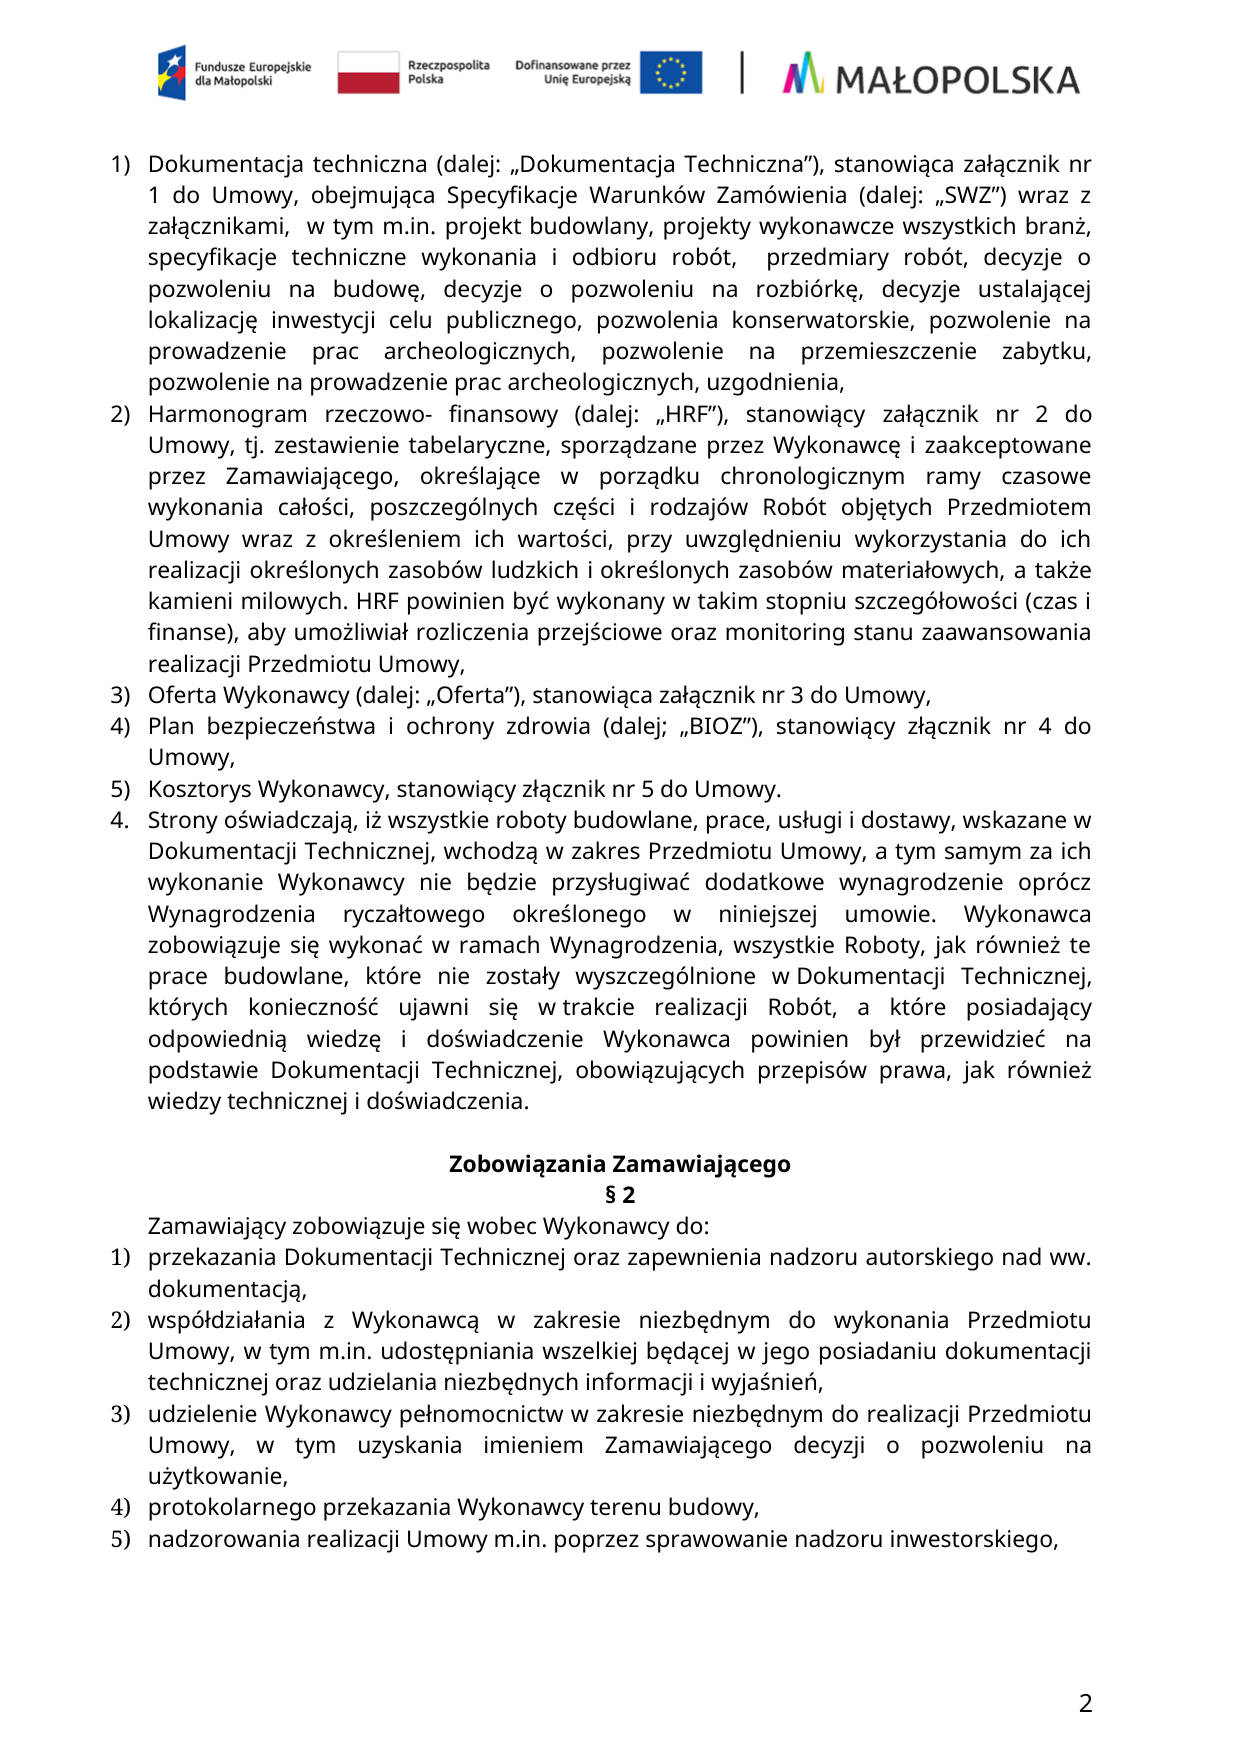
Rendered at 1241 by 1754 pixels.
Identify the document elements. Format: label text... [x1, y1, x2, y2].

list Plan bezpieczeństwa i ochrony zdrowia (dalej; „BIOZ”), stanowiący złącznik nr 4 do Umowy, [110, 710, 1093, 773]
list współdziałania z Wykonawcą w zakresie niezbędnym do wykonania Przedmiotu Umowy, w tym m.in. udostępniania wszelkiej będącej w jego posiadaniu dokumentacji technicznej oraz udzielania niezbędnych informacji i wyjaśnień, [110, 1304, 1093, 1398]
text Zobowiązania Zamawiającego [148, 1148, 1093, 1179]
list protokolarnego przekazania Wykonawcy terenu budowy, [110, 1491, 1093, 1523]
text Zamawiający zobowiązuje się wobec Wykonawcy do: [148, 1210, 1093, 1241]
list Harmonogram rzeczowo- finansowy (dalej: „HRF”), stanowiący załącznik nr 2 do Umowy, tj. zestawienie tabelaryczne, sporządzane przez Wykonawcę i zaakceptowane przez Zamawiającego, określające w porządku chronologicznym ramy czasowe wykonania całości, poszczególnych części i rodzajów Robót objętych Przedmiotem Umowy wraz z określeniem ich wartości, przy uwzględnieniu wykorzystania do ich realizacji określonych zasobów ludzkich i określonych zasobów materiałowych, a także kamieni milowych. HRF powinien być wykonany w takim stopniu szczegółowości (czas i finanse), aby umożliwiał rozliczenia przejściowe oraz monitoring stanu zaawansowania realizacji Przedmiotu Umowy, [110, 398, 1093, 679]
list Strony oświadczają, iż wszystkie roboty budowlane, prace, usługi i dostawy, wskazane w Dokumentacji Technicznej, wchodzą w zakres Przedmiotu Umowy, a tym samym za ich wykonanie Wykonawcy nie będzie przysługiwać dodatkowe wynagrodzenie oprócz Wynagrodzenia ryczałtowego określonego w niniejszej umowie. Wykonawca zobowiązuje się wykonać w ramach Wynagrodzenia, wszystkie Roboty, jak również te prace budowlane, które nie zostały wyszczególnione w Dokumentacji Technicznej, których konieczność ujawni się w trakcie realizacji Robót, a które posiadający odpowiednią wiedzę i doświadczenie Wykonawca powinien był przewidzieć na podstawie Dokumentacji Technicznej, obowiązujących przepisów prawa, jak również wiedzy technicznej i doświadczenia. [110, 804, 1093, 1116]
list przekazania Dokumentacji Technicznej oraz zapewnienia nadzoru autorskiego nad ww. dokumentacją, [110, 1241, 1093, 1304]
list Kosztorys Wykonawcy, stanowiący złącznik nr 5 do Umowy. [110, 773, 1093, 804]
list udzielenie Wykonawcy pełnomocnictw w zakresie niezbędnym do realizacji Przedmiotu Umowy, w tym uzyskania imieniem Zamawiającego decyzji o pozwoleniu na użytkowanie, [110, 1398, 1093, 1491]
text § 2 [148, 1179, 1093, 1210]
list nadzorowania realizacji Umowy m.in. poprzez sprawowanie nadzoru inwestorskiego, [110, 1523, 1093, 1554]
picture [147, 34, 1093, 111]
list Oferta Wykonawcy (dalej: „Oferta”), stanowiąca załącznik nr 3 do Umowy, [110, 679, 1093, 710]
list Dokumentacja techniczna (dalej: „Dokumentacja Techniczna”), stanowiąca załącznik nr 1 do Umowy, obejmująca Specyfikacje Warunków Zamówienia (dalej: „SWZ”) wraz z załącznikami, w tym m.in. projekt budowlany, projekty wykonawcze wszystkich branż, specyfikacje techniczne wykonania i odbioru robót, przedmiary robót, decyzje o pozwoleniu na budowę, decyzje o pozwoleniu na rozbiórkę, decyzje ustalającej lokalizację inwestycji celu publicznego, pozwolenia konserwatorskie, pozwolenie na prowadzenie prac archeologicznych, pozwolenie na przemieszczenie zabytku, pozwolenie na prowadzenie prac archeologicznych, uzgodnienia, [110, 148, 1093, 398]
